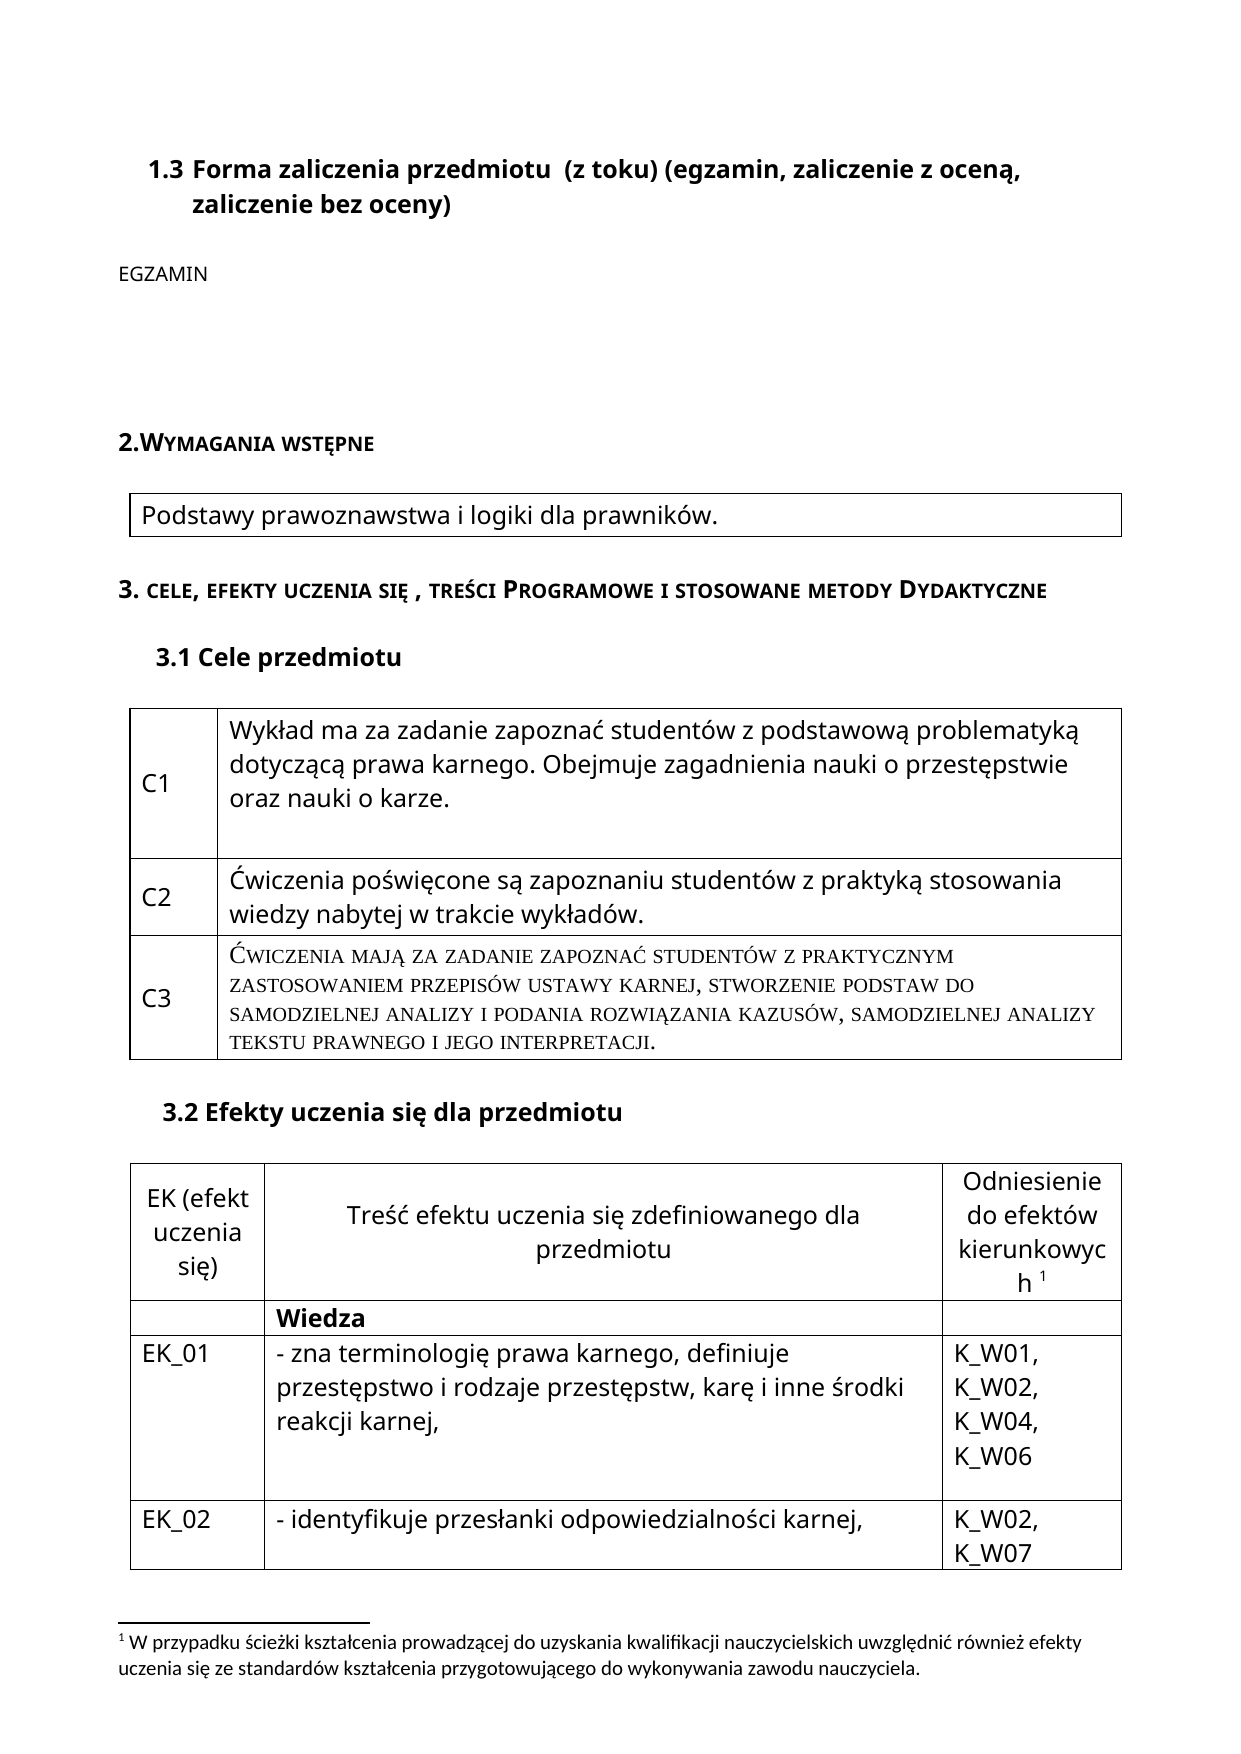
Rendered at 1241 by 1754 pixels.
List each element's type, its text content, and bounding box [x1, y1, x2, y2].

table_cell - identyfikuje przesłanki odpowiedzialności karnej, [265, 1501, 942, 1569]
table_cell Wiedza [265, 1301, 942, 1335]
text 3.1 Cele przedmiotu [156, 639, 1122, 673]
table_cell K_W02, K_W07 [943, 1501, 1121, 1569]
text 3.2 Efekty uczenia się dla przedmiotu [162, 1094, 1122, 1128]
table_cell - zna terminologię prawa karnego, definiuje przestępstwo i rodzaje przestępstw, karę i inne środki reakcji karnej, [265, 1336, 942, 1500]
text 2.Wymagania wstępne [118, 425, 1122, 459]
table_cell Ćwiczenia mają za zadanie zapoznać studentów z praktycznym zastosowaniem przepisów ustawy karnej, stworzenie podstaw do samodzielnej analizy i podania rozwiązania kazusów, samodzielnej analizy tekstu prawnego i jego interpretacji. [218, 936, 1121, 1059]
table_cell Ćwiczenia poświęcone są zapoznaniu studentów z praktyką stosowania wiedzy nabytej w trakcie wykładów. [218, 859, 1121, 935]
table_header Wykład ma za zadanie zapoznać studentów z podstawową problematyką dotyczącą prawa karnego. Obejmuje zagadnienia nauki o przestępstwie oraz nauki o karze. [218, 709, 1121, 857]
table_header Podstawy prawoznawstwa i logiki dla prawników. [131, 494, 1121, 536]
text 3. cele, efekty uczenia się , treści Programowe i stosowane metody Dydaktyczne [118, 571, 1122, 605]
table_header EK (efekt uczenia się) [131, 1164, 264, 1300]
text egzamin [118, 254, 1122, 288]
table_cell EK_02 [131, 1501, 264, 1569]
table_cell [131, 1301, 264, 1335]
table_header Odniesienie do efektów kierunkowych [943, 1164, 1121, 1300]
table_cell C2 [131, 859, 217, 935]
table_cell C3 [131, 936, 217, 1059]
table_header C1 [131, 709, 217, 857]
text 1.3 Forma zaliczenia przedmiotu (z toku) (egzamin, zaliczenie z oceną, zaliczenie bez oceny) [148, 152, 1122, 220]
table_cell K_W01, K_W02, K_W04, K_W06 [943, 1336, 1121, 1500]
table_cell EK_01 [131, 1336, 264, 1500]
table_header Treść efektu uczenia się zdefiniowanego dla przedmiotu [265, 1164, 942, 1300]
table_cell [943, 1301, 1121, 1335]
